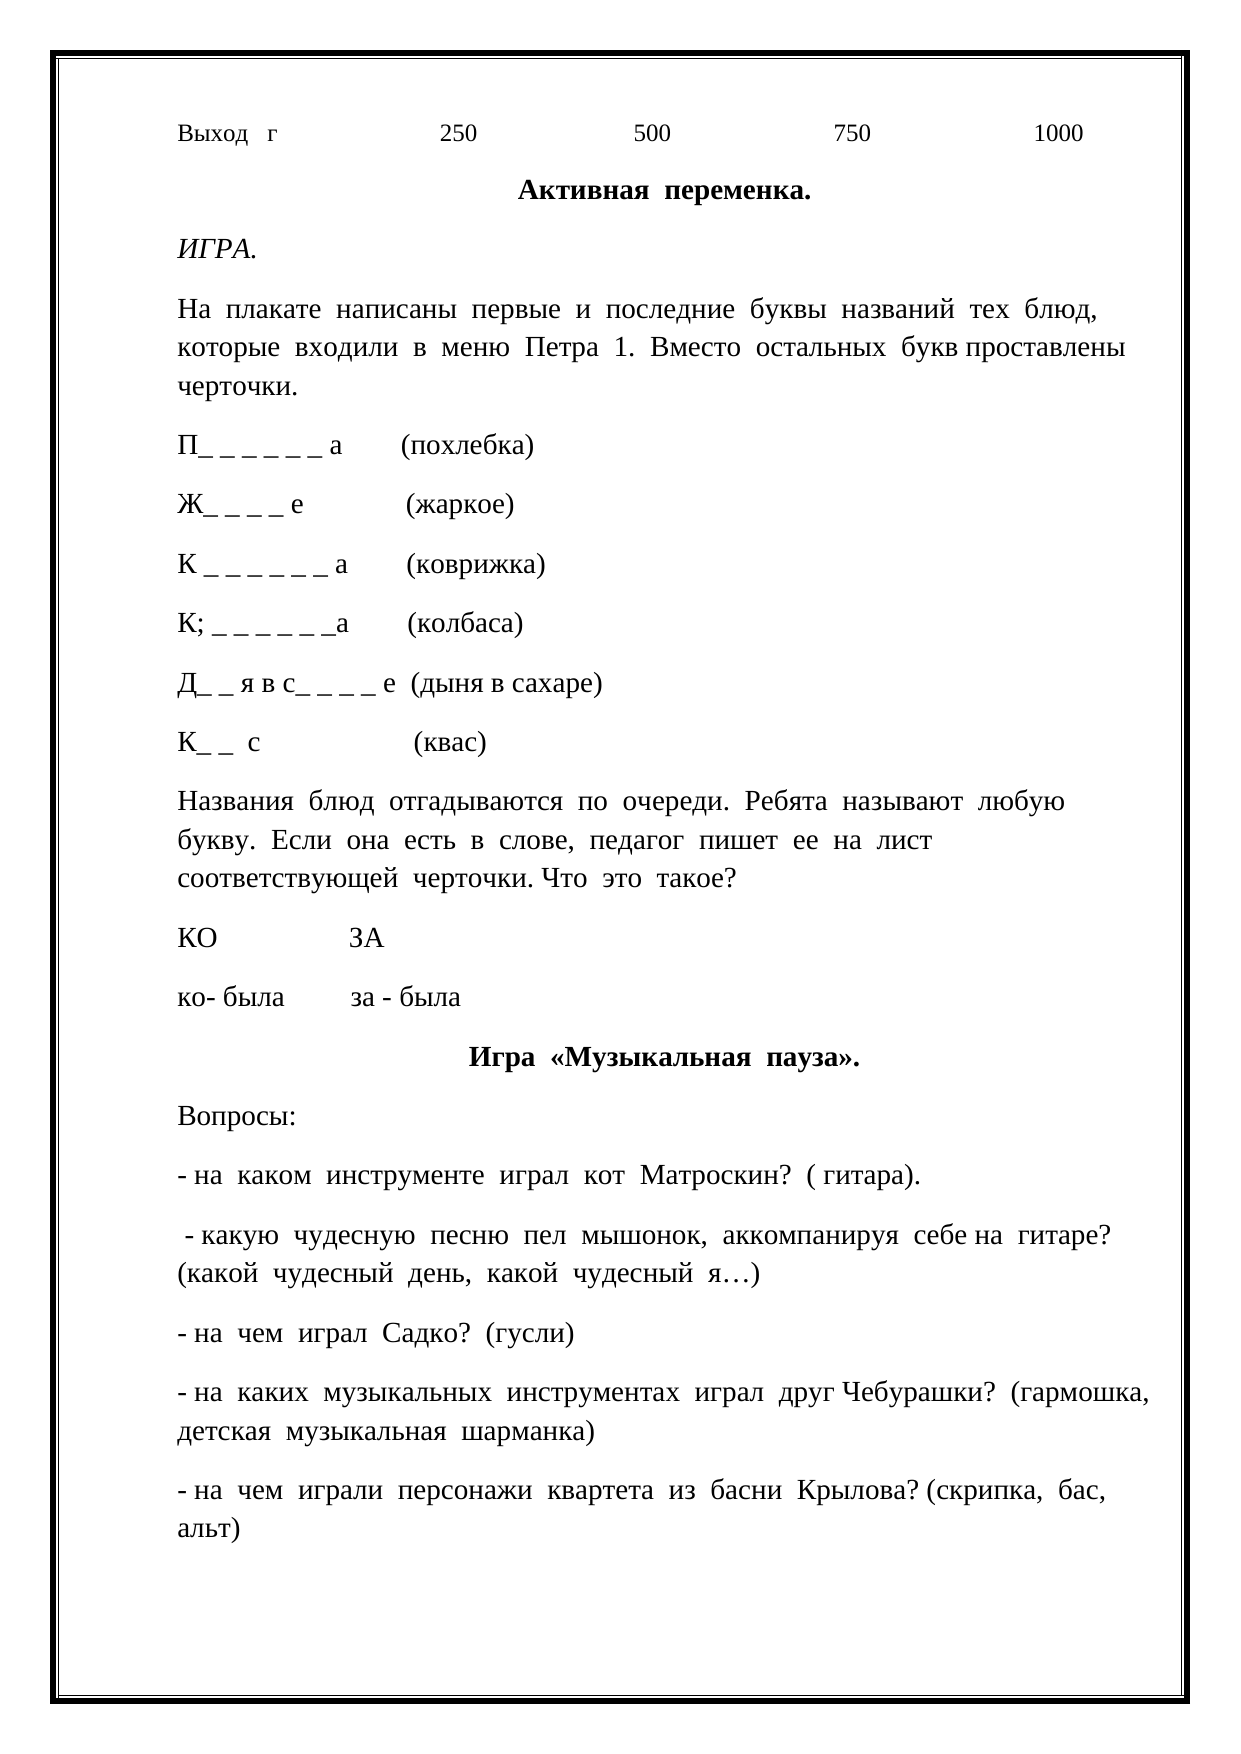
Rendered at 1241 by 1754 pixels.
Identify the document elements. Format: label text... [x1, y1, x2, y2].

text - на чем играл Садко? (гусли) [177, 1315, 1152, 1348]
text Д_ _ я в с_ _ _ _ е (дыня в сахаре) [177, 665, 1152, 698]
text - на каком инструменте играл кот Матроскин? ( гитара). [177, 1157, 1152, 1191]
text Ж_ _ _ _ е (жаркое) [177, 487, 1152, 520]
text К_ _ с (квас) [177, 724, 1152, 758]
text Игра «Музыкальная пауза». [177, 1039, 1152, 1072]
text Названия блюд отгадываются по очереди. Ребята называют любую букву. Если она есть в слове, педагог пишет ее на лист соответствующей черточки. Что это такое? [177, 783, 1152, 894]
text К _ _ _ _ _ _ а (коврижка) [177, 546, 1152, 579]
text ИГРА. [177, 231, 1152, 265]
text На плакате написаны первые и последние буквы названий тех блюд, которые входили в меню Петра 1. Вместо остальных букв проставлены черточки. [177, 291, 1152, 401]
text - на каких музыкальных инструментах играл друг Чебурашки? (гармошка, детская музыкальная шарманка) [177, 1374, 1152, 1446]
text Активная переменка. [177, 172, 1152, 206]
text К; _ _ _ _ _ _а (колбаса) [177, 605, 1152, 639]
text - на чем играли персонажи квартета из басни Крылова? (скрипка, бас, альт) [177, 1472, 1152, 1544]
text - какую чудесную песню пел мышонок, аккомпанируя себе на гитаре? (какой чудесный день, какой чудесный я…) [177, 1217, 1152, 1289]
text П_ _ _ _ _ _ а (похлебка) [177, 427, 1152, 461]
text Выход г 250 500 750 1000 [177, 118, 1152, 147]
text Вопросы: [177, 1098, 1152, 1132]
text КО ЗА [177, 920, 1152, 953]
text ко- была за - была [177, 979, 1152, 1013]
